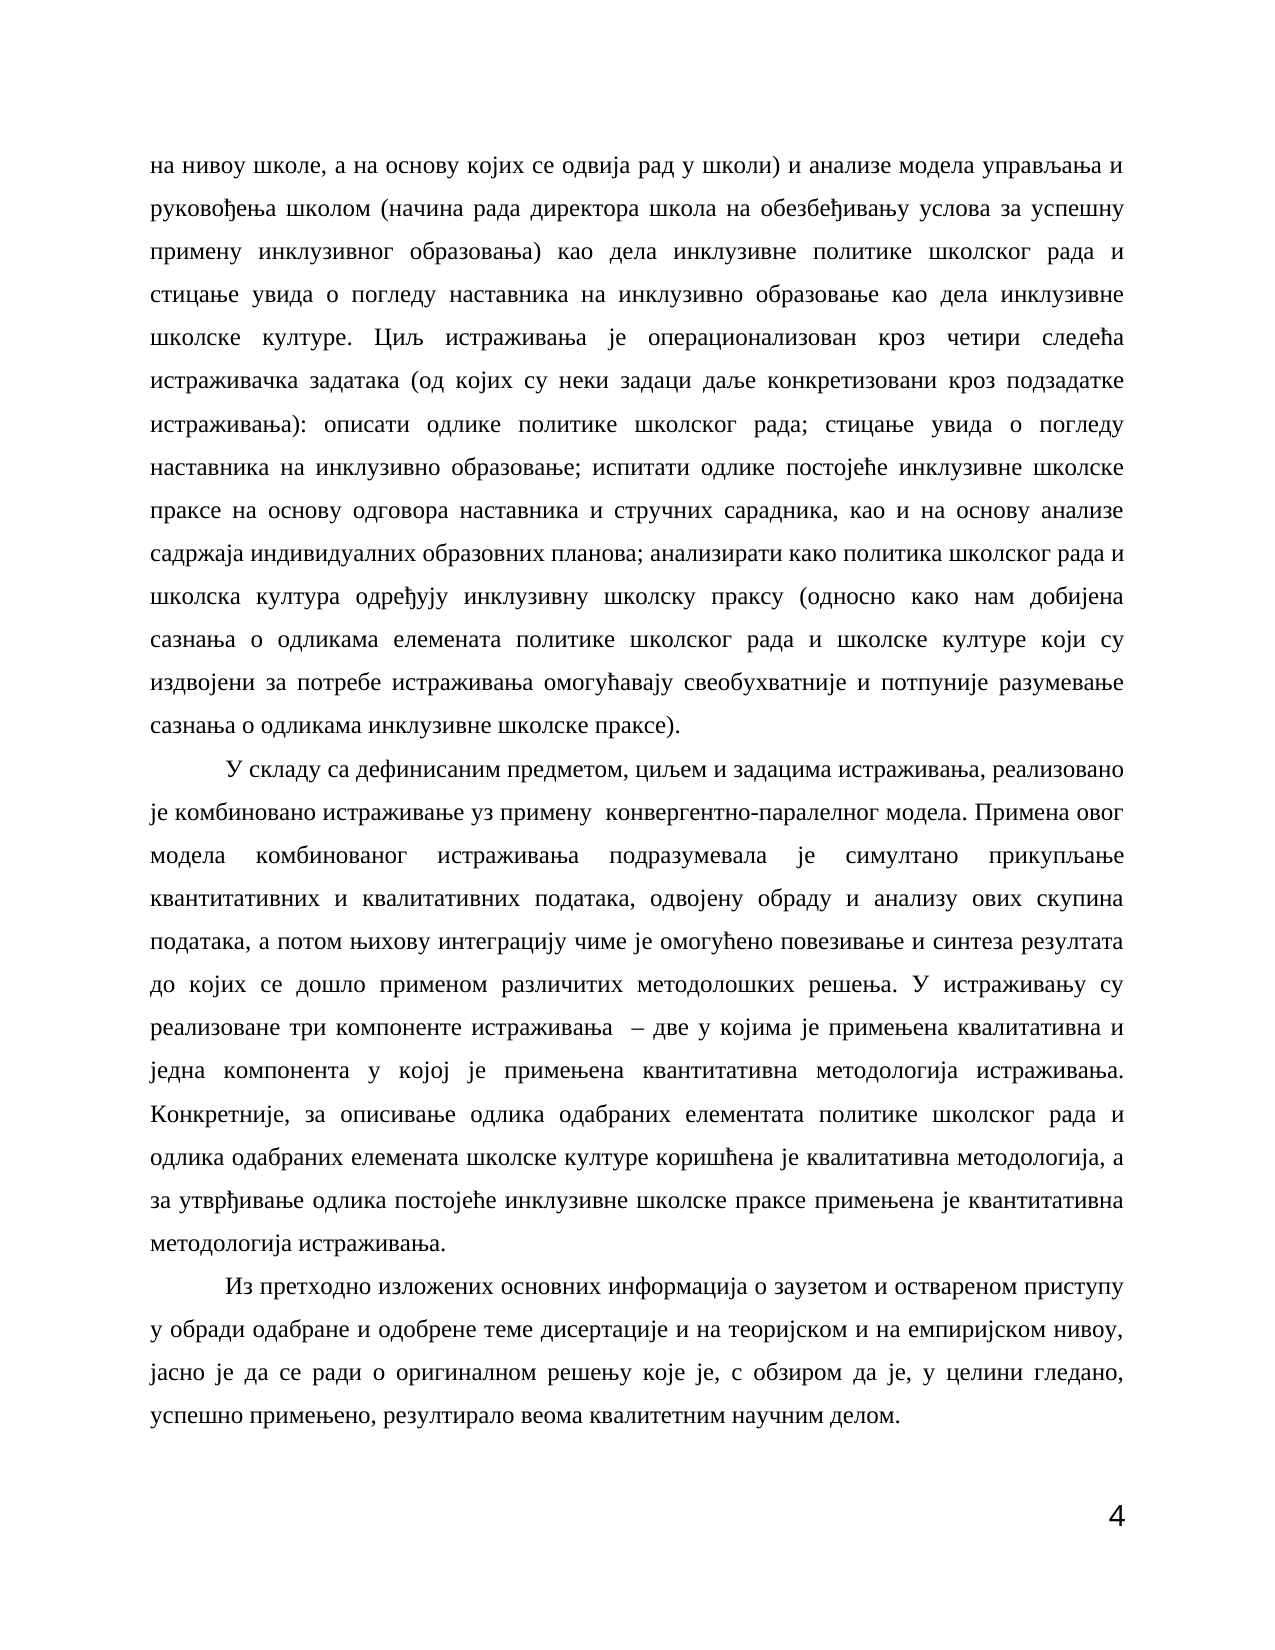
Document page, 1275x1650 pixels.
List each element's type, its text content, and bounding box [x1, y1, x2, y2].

text У складу са дефинисаним предметом, циљем и задацима истраживања, реализовано је комбиновано истраживање уз примену конвергентно-паралелног модела. Примена овог модела комбинованог истраживања подразумевала је симултано прикупљање квантитативних и квалитативних података, одвојену обраду и анализу ових скупина података, а потом њихову интеграцију чиме је омогућено повезивање и синтеза резултата до којих се дошло применом различитих методолошких решења. У истраживању су реализоване три компоненте истраживања – две у којима је примењена квалитативна и једна компонента у којој је примењена квантитативна методологија истраживања. Конкретније, за описивање одлика одабраних елементата политике школског рада и одлика одабраних елемената школске културе коришћена је квалитативна методологија, а за утврђивање одлика постојеће инклузивне школске праксе примењена је квантитативна методологија истраживања. [150, 754, 1125, 1257]
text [150, 150, 1125, 739]
text Из претходно изложених основних информација о заузетом и оствареном приступу у обради одабране и одобрене теме дисертације и на теоријском и на емпиријском нивоу, јасно је да се ради о оригиналном решењу које је, с обзиром да је, у целини гледано, успешно примењено, резултирало веома квалитетним научним делом. [150, 1271, 1125, 1429]
